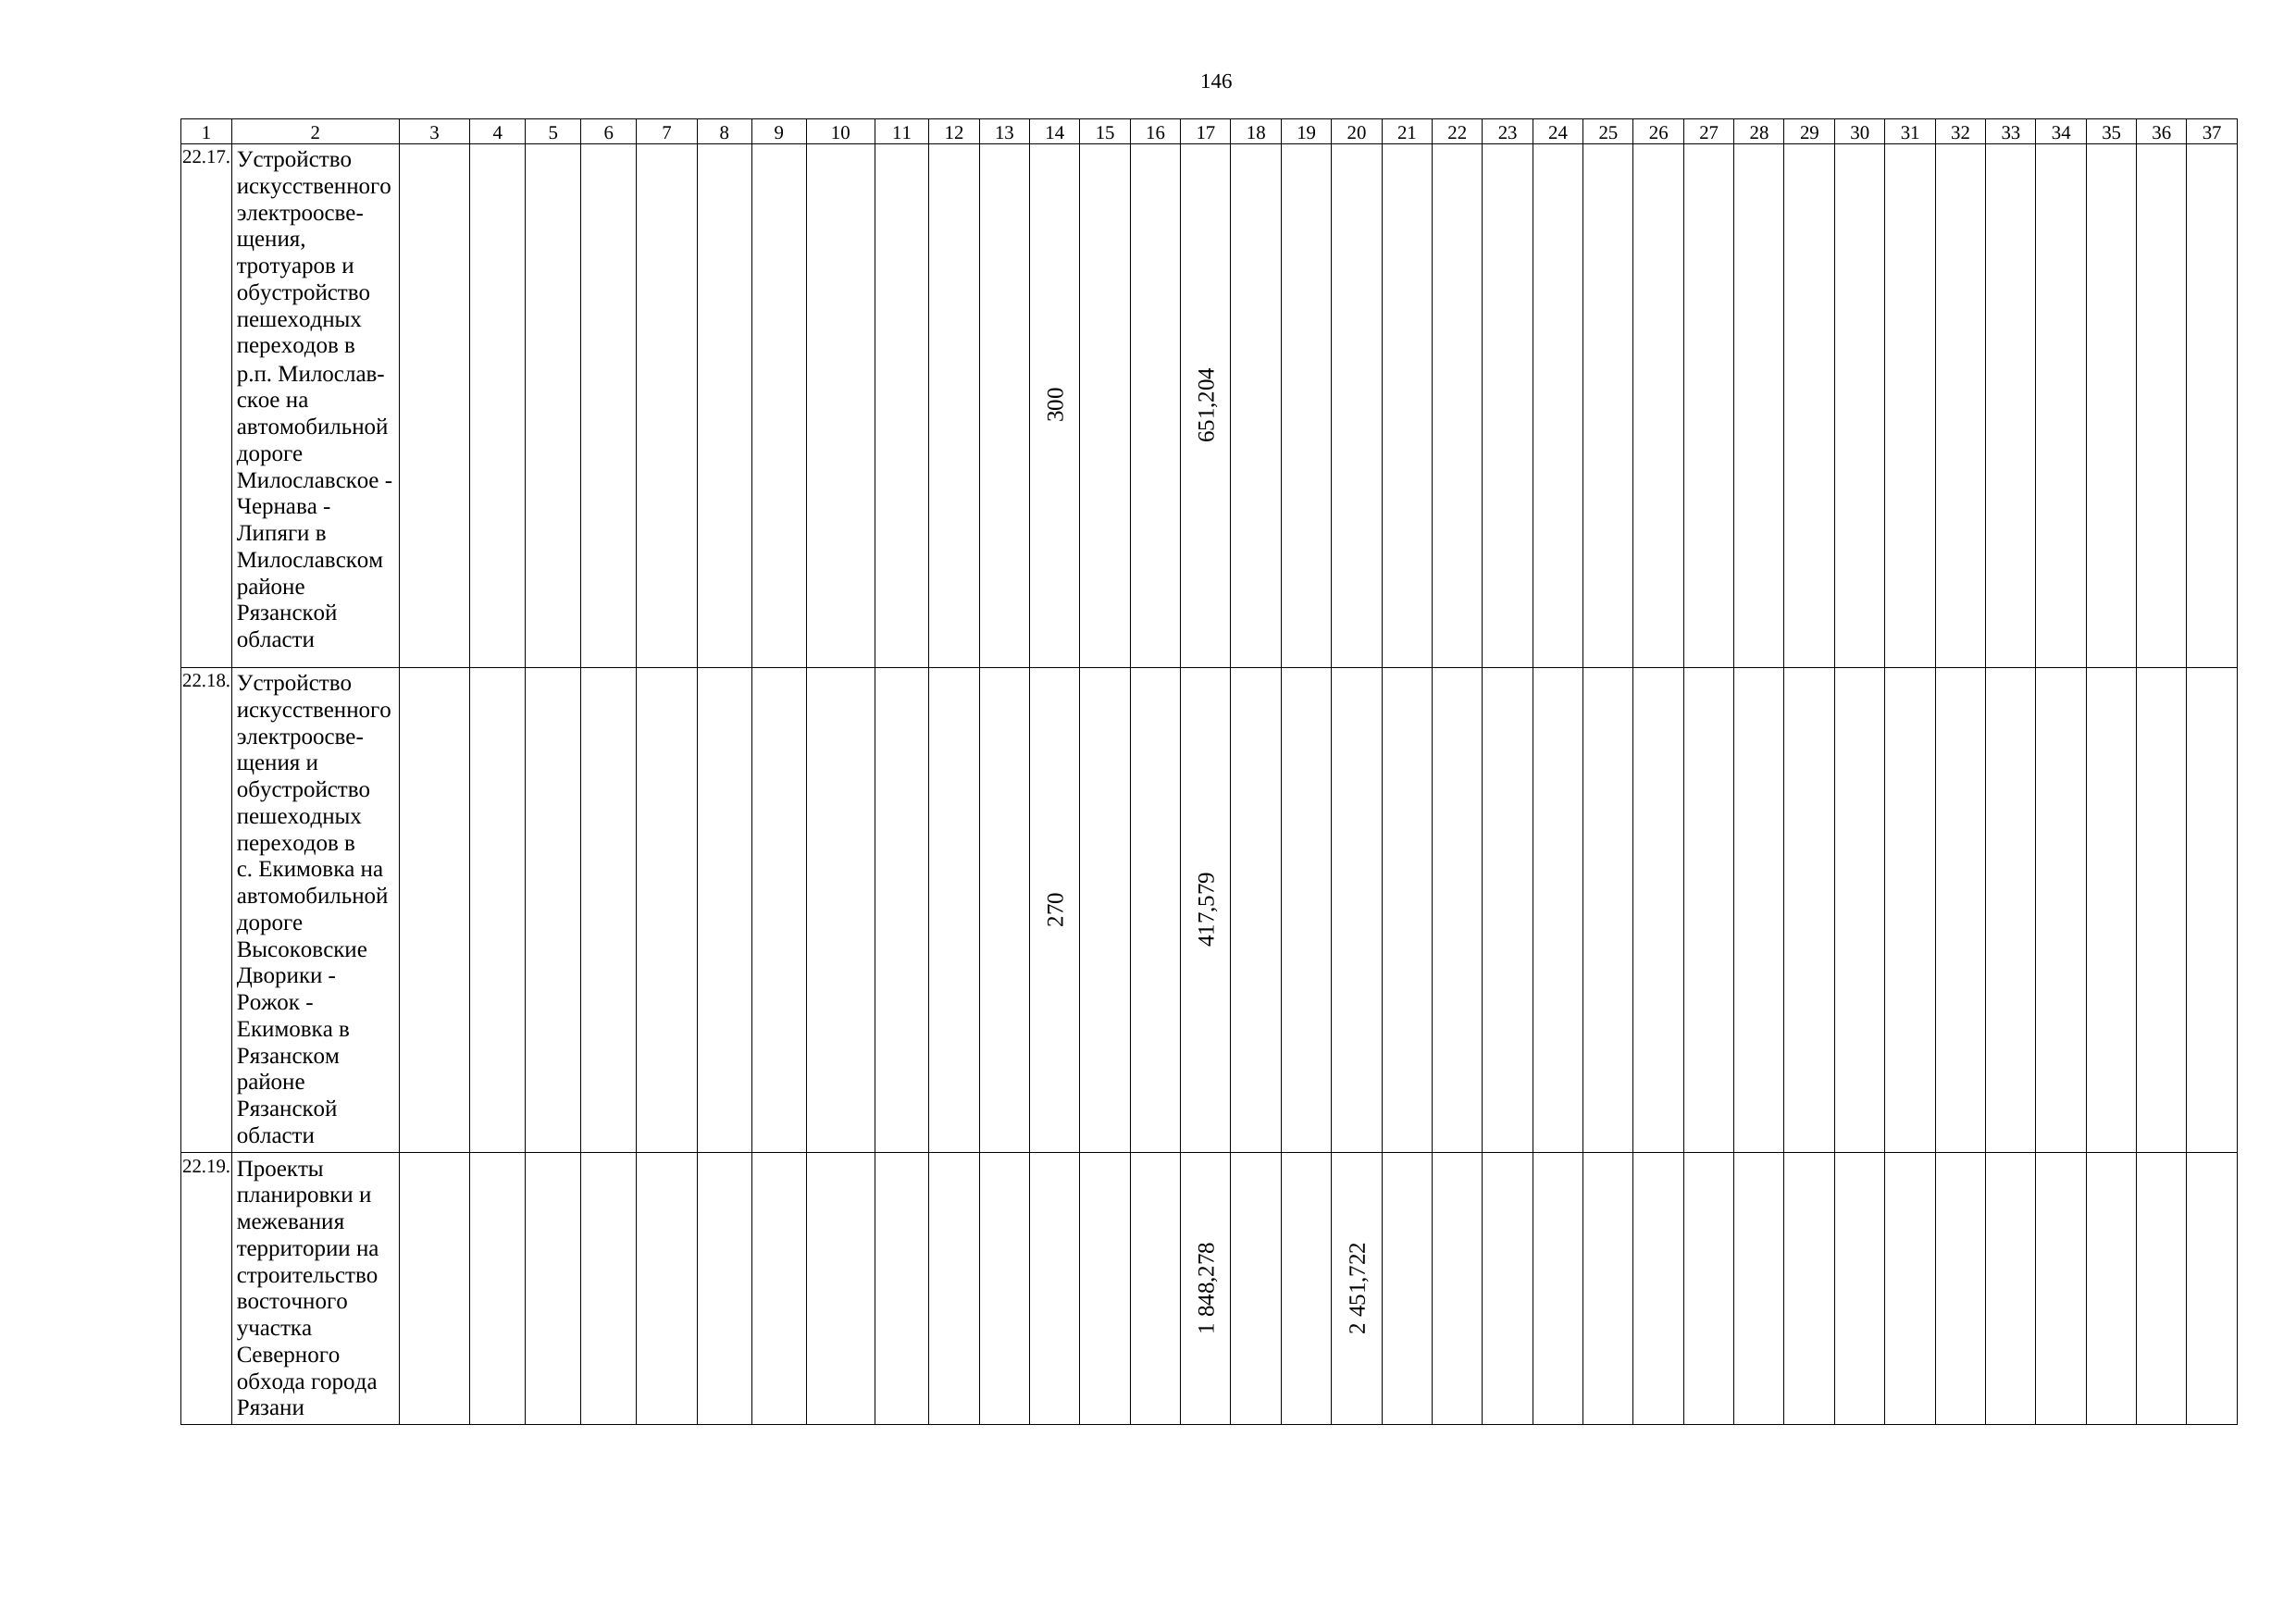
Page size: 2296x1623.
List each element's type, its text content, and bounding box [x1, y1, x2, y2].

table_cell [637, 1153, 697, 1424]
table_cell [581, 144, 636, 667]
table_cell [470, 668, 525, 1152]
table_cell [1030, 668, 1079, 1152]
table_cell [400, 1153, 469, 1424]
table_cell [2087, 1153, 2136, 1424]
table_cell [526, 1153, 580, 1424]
table_header 4 [470, 119, 525, 143]
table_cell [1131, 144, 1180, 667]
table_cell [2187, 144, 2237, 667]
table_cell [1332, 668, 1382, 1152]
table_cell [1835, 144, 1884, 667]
table_header 25 [1583, 119, 1632, 143]
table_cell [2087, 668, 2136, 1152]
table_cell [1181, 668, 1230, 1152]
table_header 9 [752, 119, 806, 143]
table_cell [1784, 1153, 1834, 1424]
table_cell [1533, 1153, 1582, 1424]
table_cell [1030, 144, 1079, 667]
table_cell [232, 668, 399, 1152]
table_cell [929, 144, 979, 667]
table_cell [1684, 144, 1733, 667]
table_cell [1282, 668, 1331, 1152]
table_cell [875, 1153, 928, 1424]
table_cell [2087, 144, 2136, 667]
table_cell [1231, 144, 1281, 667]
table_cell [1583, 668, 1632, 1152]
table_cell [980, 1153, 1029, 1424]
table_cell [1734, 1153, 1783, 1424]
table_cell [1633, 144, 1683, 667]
table_header 10 [807, 119, 875, 143]
table_header 24 [1533, 119, 1582, 143]
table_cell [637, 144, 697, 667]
table_header 22 [1433, 119, 1482, 143]
table_header 13 [980, 119, 1029, 143]
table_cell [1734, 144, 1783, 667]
table_header 8 [698, 119, 751, 143]
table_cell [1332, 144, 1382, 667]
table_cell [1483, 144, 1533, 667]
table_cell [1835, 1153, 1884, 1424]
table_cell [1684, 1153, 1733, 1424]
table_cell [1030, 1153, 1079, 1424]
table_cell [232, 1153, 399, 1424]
table_header 15 [1080, 119, 1130, 143]
table_header 35 [2087, 119, 2136, 143]
table_header 32 [1936, 119, 1985, 143]
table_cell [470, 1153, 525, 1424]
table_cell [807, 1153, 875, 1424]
table_header 29 [1784, 119, 1834, 143]
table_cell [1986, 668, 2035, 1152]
table_header 11 [875, 119, 928, 143]
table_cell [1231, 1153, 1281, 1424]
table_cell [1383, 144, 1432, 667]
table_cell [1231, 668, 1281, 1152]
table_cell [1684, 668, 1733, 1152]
table_header 3 [400, 119, 469, 143]
table_header 19 [1282, 119, 1331, 143]
table_header 30 [1835, 119, 1884, 143]
table_header 27 [1684, 119, 1733, 143]
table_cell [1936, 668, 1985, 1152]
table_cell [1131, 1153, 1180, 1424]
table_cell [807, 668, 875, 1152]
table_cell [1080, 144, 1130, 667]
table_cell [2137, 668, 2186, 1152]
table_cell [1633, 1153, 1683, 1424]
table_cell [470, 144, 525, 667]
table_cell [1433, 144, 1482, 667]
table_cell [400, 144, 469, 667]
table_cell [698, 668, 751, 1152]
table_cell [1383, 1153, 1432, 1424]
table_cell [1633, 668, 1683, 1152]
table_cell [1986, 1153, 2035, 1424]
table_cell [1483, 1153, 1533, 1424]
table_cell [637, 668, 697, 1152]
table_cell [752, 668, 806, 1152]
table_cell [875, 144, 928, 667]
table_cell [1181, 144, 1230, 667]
table_header 6 [581, 119, 636, 143]
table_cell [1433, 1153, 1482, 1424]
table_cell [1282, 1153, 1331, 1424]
table_header 23 [1483, 119, 1533, 143]
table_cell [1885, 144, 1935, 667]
table_header 2 [232, 119, 399, 143]
table_header 36 [2137, 119, 2186, 143]
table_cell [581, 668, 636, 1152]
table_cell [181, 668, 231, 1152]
table_header 37 [2187, 119, 2237, 143]
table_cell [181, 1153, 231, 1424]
table_header 28 [1734, 119, 1783, 143]
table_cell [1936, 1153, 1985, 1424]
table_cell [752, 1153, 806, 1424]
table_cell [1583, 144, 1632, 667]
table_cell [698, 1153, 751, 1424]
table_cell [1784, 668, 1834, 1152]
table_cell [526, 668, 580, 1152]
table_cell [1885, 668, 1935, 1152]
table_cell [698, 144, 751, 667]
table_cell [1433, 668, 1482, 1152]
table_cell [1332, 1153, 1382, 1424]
table_header 14 [1030, 119, 1079, 143]
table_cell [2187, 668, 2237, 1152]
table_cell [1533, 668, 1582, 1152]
table_header 1 [181, 119, 231, 143]
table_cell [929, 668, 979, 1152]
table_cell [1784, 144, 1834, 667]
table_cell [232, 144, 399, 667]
table_header 21 [1383, 119, 1432, 143]
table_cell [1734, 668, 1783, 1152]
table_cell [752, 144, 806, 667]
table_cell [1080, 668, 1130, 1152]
table_header 18 [1231, 119, 1281, 143]
table_header 5 [526, 119, 580, 143]
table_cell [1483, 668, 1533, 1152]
table_header 12 [929, 119, 979, 143]
table_header 7 [637, 119, 697, 143]
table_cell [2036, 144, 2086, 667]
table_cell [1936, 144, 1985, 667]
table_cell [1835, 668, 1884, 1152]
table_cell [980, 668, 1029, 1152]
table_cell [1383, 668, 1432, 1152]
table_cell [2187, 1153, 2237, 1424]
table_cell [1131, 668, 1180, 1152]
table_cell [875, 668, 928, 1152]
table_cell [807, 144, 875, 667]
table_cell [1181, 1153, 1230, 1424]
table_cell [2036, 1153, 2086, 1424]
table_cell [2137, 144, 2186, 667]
table_header 31 [1885, 119, 1935, 143]
table_header 17 [1181, 119, 1230, 143]
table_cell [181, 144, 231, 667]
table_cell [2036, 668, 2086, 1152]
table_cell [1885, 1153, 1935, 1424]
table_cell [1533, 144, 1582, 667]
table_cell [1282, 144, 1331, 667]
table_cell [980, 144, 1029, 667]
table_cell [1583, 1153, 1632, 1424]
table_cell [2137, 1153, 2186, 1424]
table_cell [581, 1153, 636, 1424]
table_header 33 [1986, 119, 2035, 143]
table_header 20 [1332, 119, 1382, 143]
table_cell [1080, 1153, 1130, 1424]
table_header 16 [1131, 119, 1180, 143]
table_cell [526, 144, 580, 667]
table_header 34 [2036, 119, 2086, 143]
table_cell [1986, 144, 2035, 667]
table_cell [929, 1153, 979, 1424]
table_header 26 [1633, 119, 1683, 143]
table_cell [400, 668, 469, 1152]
